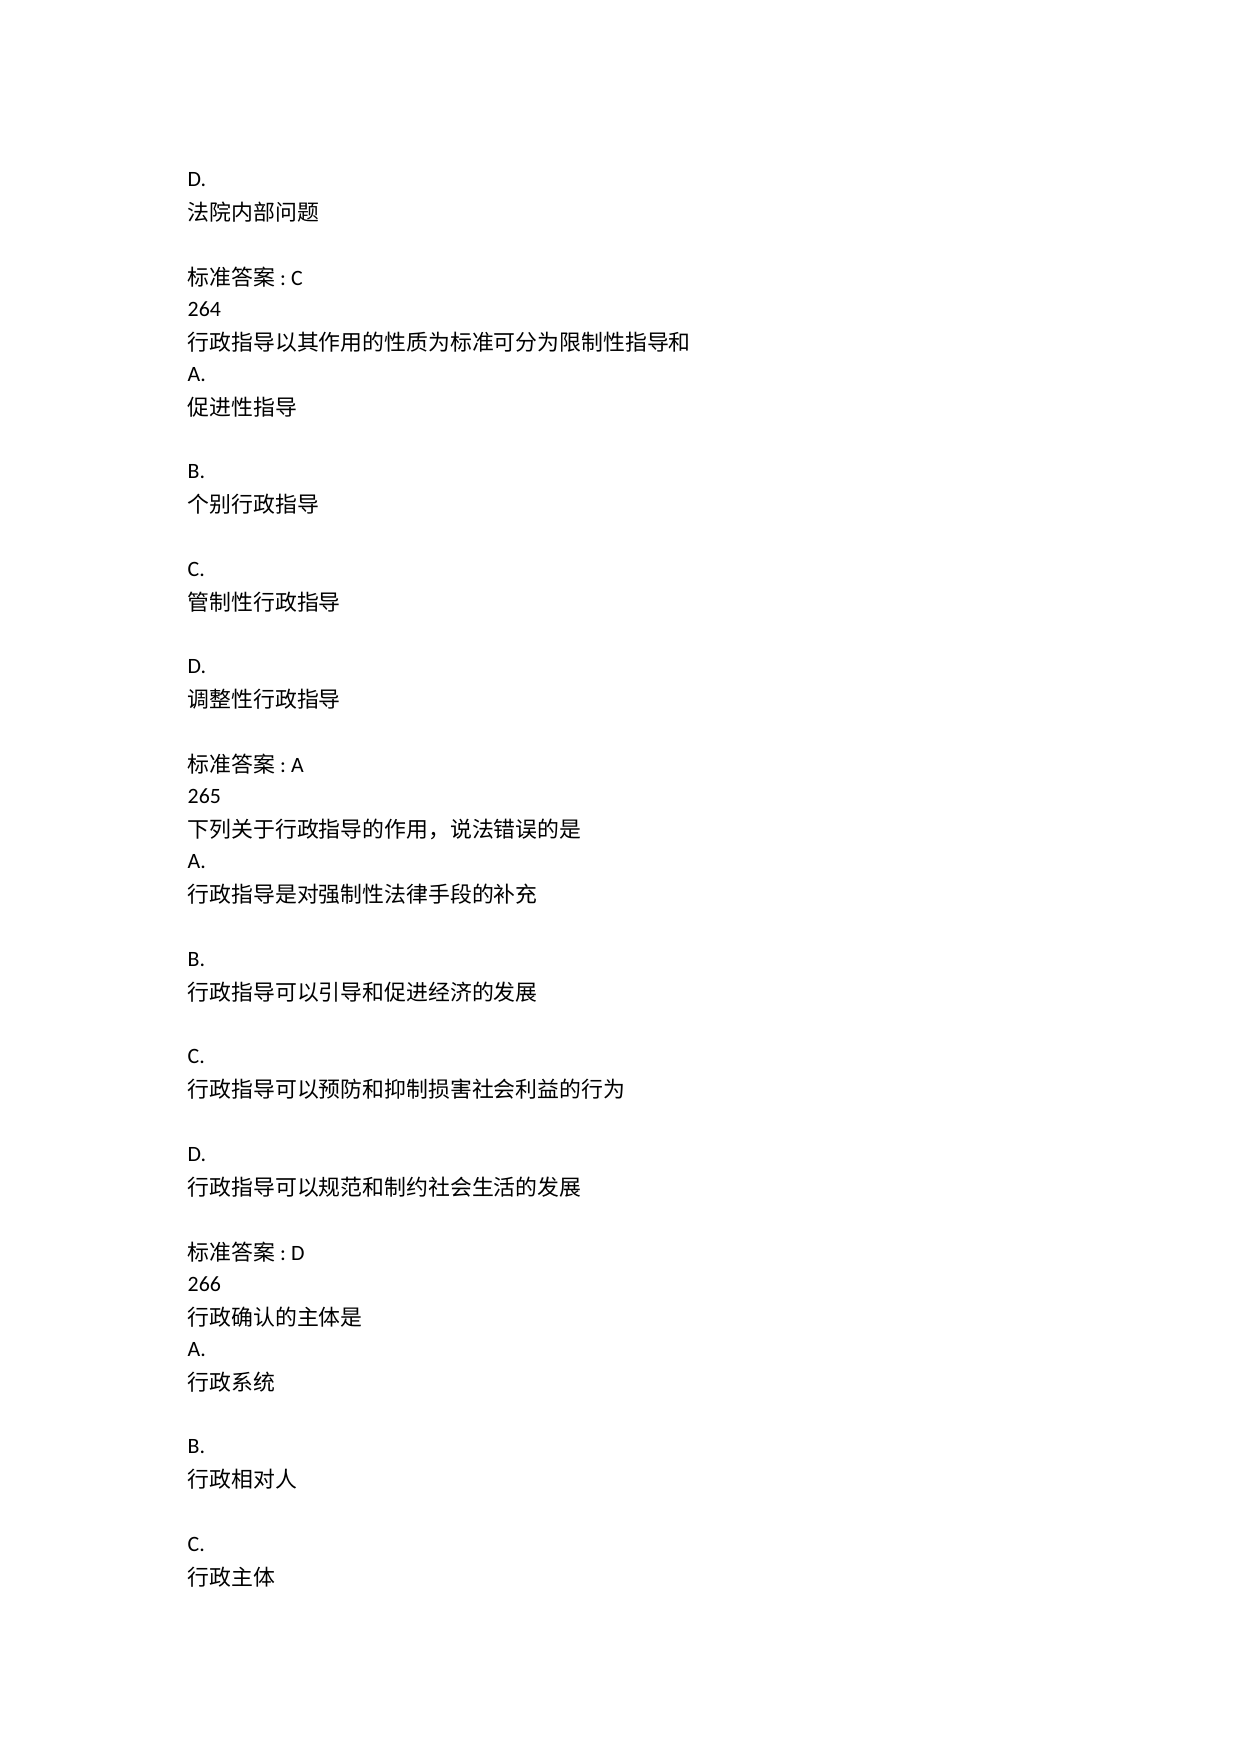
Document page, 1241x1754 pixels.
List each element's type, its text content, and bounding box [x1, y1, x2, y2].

text 265 [187, 779, 1053, 812]
text 行政指导以其作用的性质为标准可分为限制性指导和 [187, 324, 1053, 357]
text 标准答案 : A [187, 747, 1053, 779]
text 标准答案 : D [187, 1234, 1053, 1267]
text 行政指导可以引导和促进经济的发展 [187, 974, 1053, 1007]
text A. [187, 844, 1053, 877]
text C. [187, 552, 1053, 584]
text D. [187, 1137, 1053, 1169]
text B. [187, 454, 1053, 487]
text 法院内部问题 [187, 194, 1053, 227]
text C. [187, 1039, 1053, 1072]
text 264 [187, 292, 1053, 324]
text A. [187, 357, 1053, 389]
text B. [187, 942, 1053, 974]
text B. [187, 1429, 1053, 1462]
text 行政指导是对强制性法律手段的补充 [187, 877, 1053, 909]
text 促进性指导 [187, 389, 1053, 422]
text 调整性行政指导 [187, 682, 1053, 714]
text 标准答案 : C [187, 259, 1053, 292]
text 行政相对人 [187, 1462, 1053, 1494]
text C. [187, 1527, 1053, 1559]
text D. [187, 162, 1053, 194]
text A. [187, 1332, 1053, 1364]
text 下列关于行政指导的作用，说法错误的是 [187, 812, 1053, 844]
text 行政指导可以规范和制约社会生活的发展 [187, 1169, 1053, 1202]
text 行政确认的主体是 [187, 1299, 1053, 1332]
text 管制性行政指导 [187, 584, 1053, 617]
text 行政指导可以预防和抑制损害社会利益的行为 [187, 1072, 1053, 1104]
text D. [187, 649, 1053, 682]
text 个别行政指导 [187, 487, 1053, 519]
text 行政系统 [187, 1364, 1053, 1397]
text 266 [187, 1267, 1053, 1299]
text 行政主体 [187, 1559, 1053, 1592]
